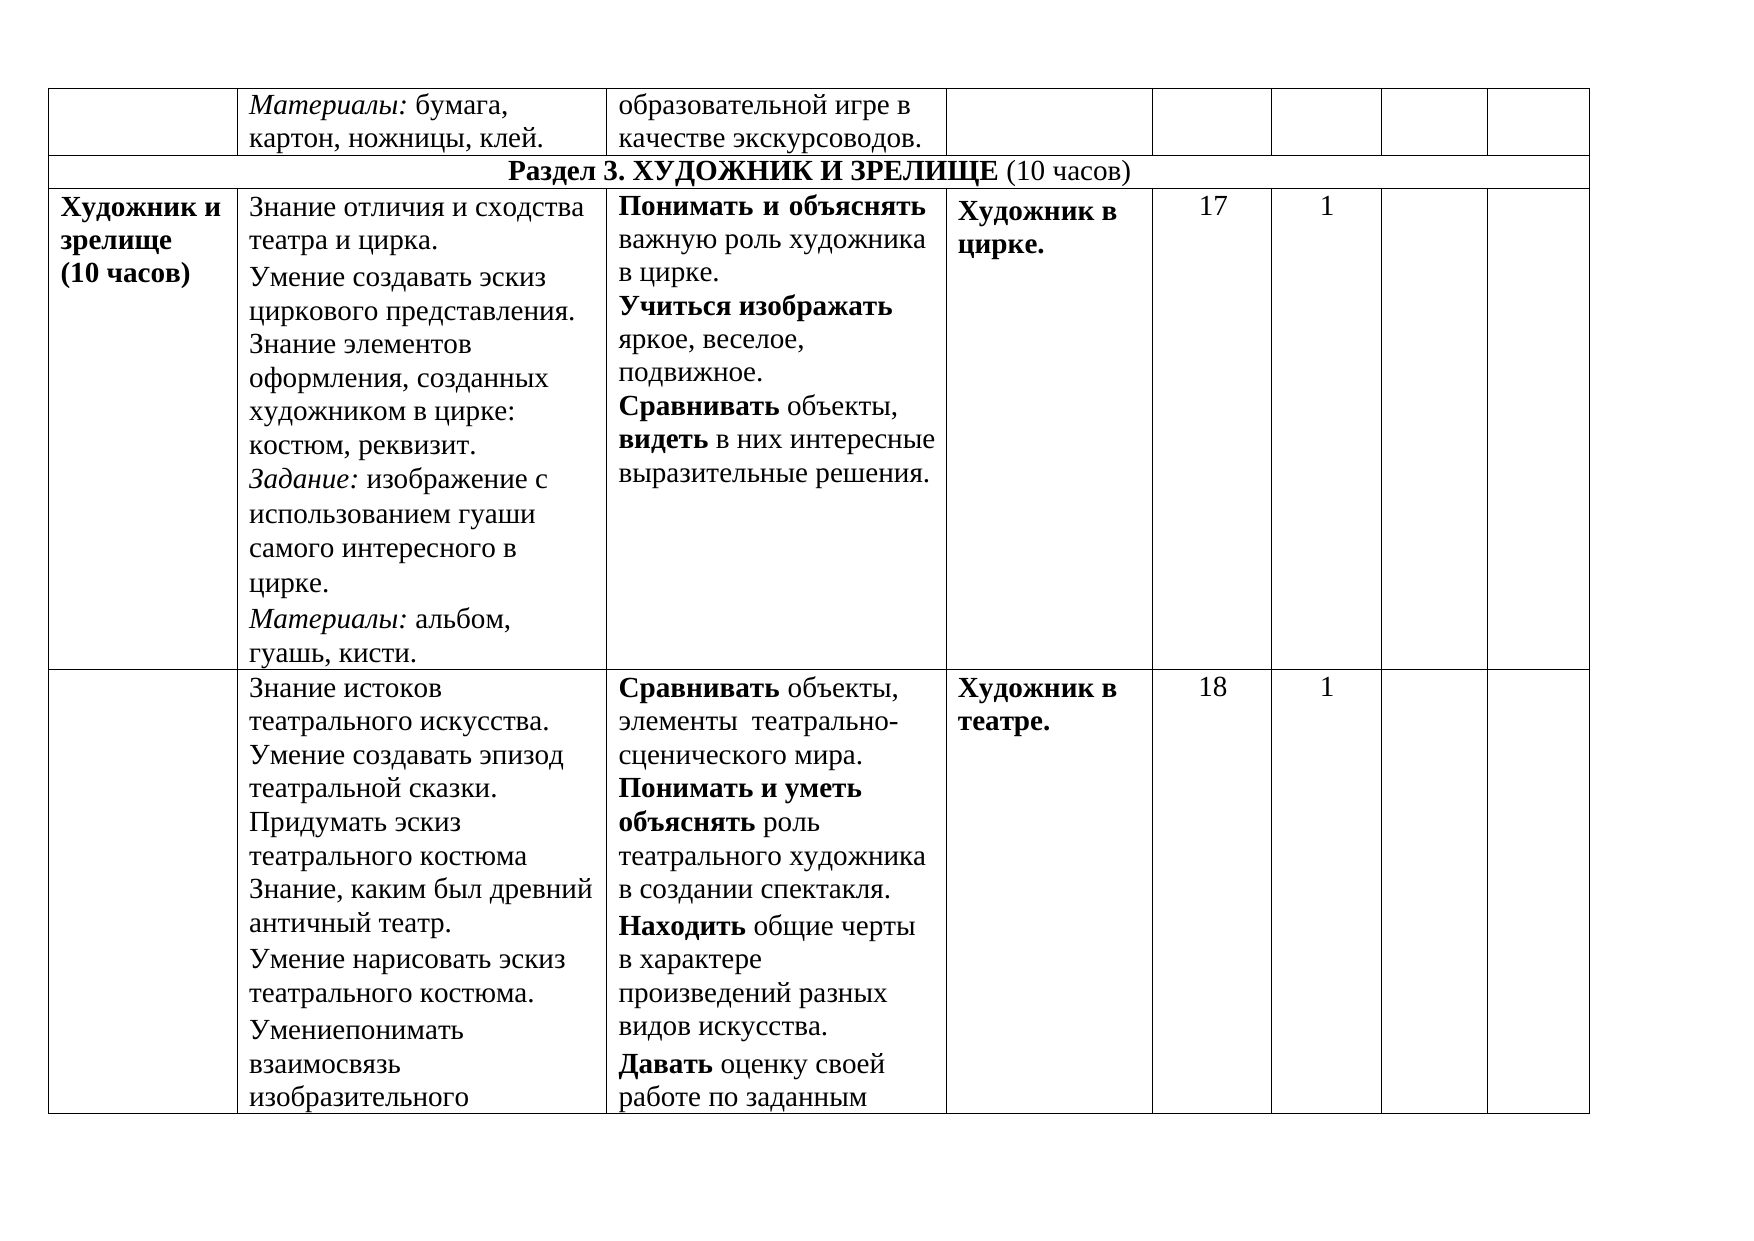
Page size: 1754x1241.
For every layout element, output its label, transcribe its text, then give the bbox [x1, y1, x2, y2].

table_header [1272, 89, 1381, 154]
table_cell Раздел 3. ХУДОЖНИК И ЗРЕЛИЩЕ (10 часов) [49, 156, 1589, 188]
table_cell 17 [1153, 189, 1271, 669]
table_cell [1488, 670, 1589, 1113]
table_cell [1382, 670, 1487, 1113]
table_header [1382, 89, 1487, 154]
table_cell [1488, 189, 1589, 669]
table_header Материалы: бумага, картон, ножницы, клей. [238, 89, 606, 154]
table_cell [49, 670, 237, 1113]
table_cell Знание отличия и сходства театра и цирка. Умение создавать эскиз циркового представления. Знание элементов оформления, созданных художником в цирке: костюм, реквизит. Задание: изображение с использованием гуаши самого интересного в цирке. Материалы: альбом, гуашь, кисти. [238, 189, 606, 669]
table_header [1153, 89, 1271, 154]
table_cell Художник в цирке. [947, 189, 1152, 669]
table_cell Художник и зрелище (10 часов) [49, 189, 237, 669]
table_header [49, 89, 237, 154]
table_header образовательной игре в качестве экскурсоводов. [607, 89, 946, 154]
table_cell [1382, 189, 1487, 669]
table_header [1488, 89, 1589, 154]
table_cell Понимать и объяснять важную роль художника в цирке. Учиться изображать яркое, веселое, подвижное. Сравнивать объекты, видеть в них интересные выразительные решения. [607, 189, 946, 669]
table_header [947, 89, 1152, 154]
table_cell Художник в театре. [947, 670, 1152, 1113]
table_cell Сравнивать объекты, элементы театрально- сценического мира. Понимать и уметь объяснять роль театрального художника в создании спектакля. Находить общие черты в характере произведений разных видов искусства. Давать оценку своей работе по заданным [607, 670, 946, 1113]
table_cell 18 [1153, 670, 1271, 1113]
table_cell Знание истоков театрального искусства. Умение создавать эпизод театральной сказки. Придумать эскиз театрального костюма Знание, каким был древний античный театр. Умение нарисовать эскиз театрального костюма. Умениепонимать взаимосвязь изобразительного [238, 670, 606, 1113]
table_cell 1 [1272, 189, 1381, 669]
table_cell 1 [1272, 670, 1381, 1113]
